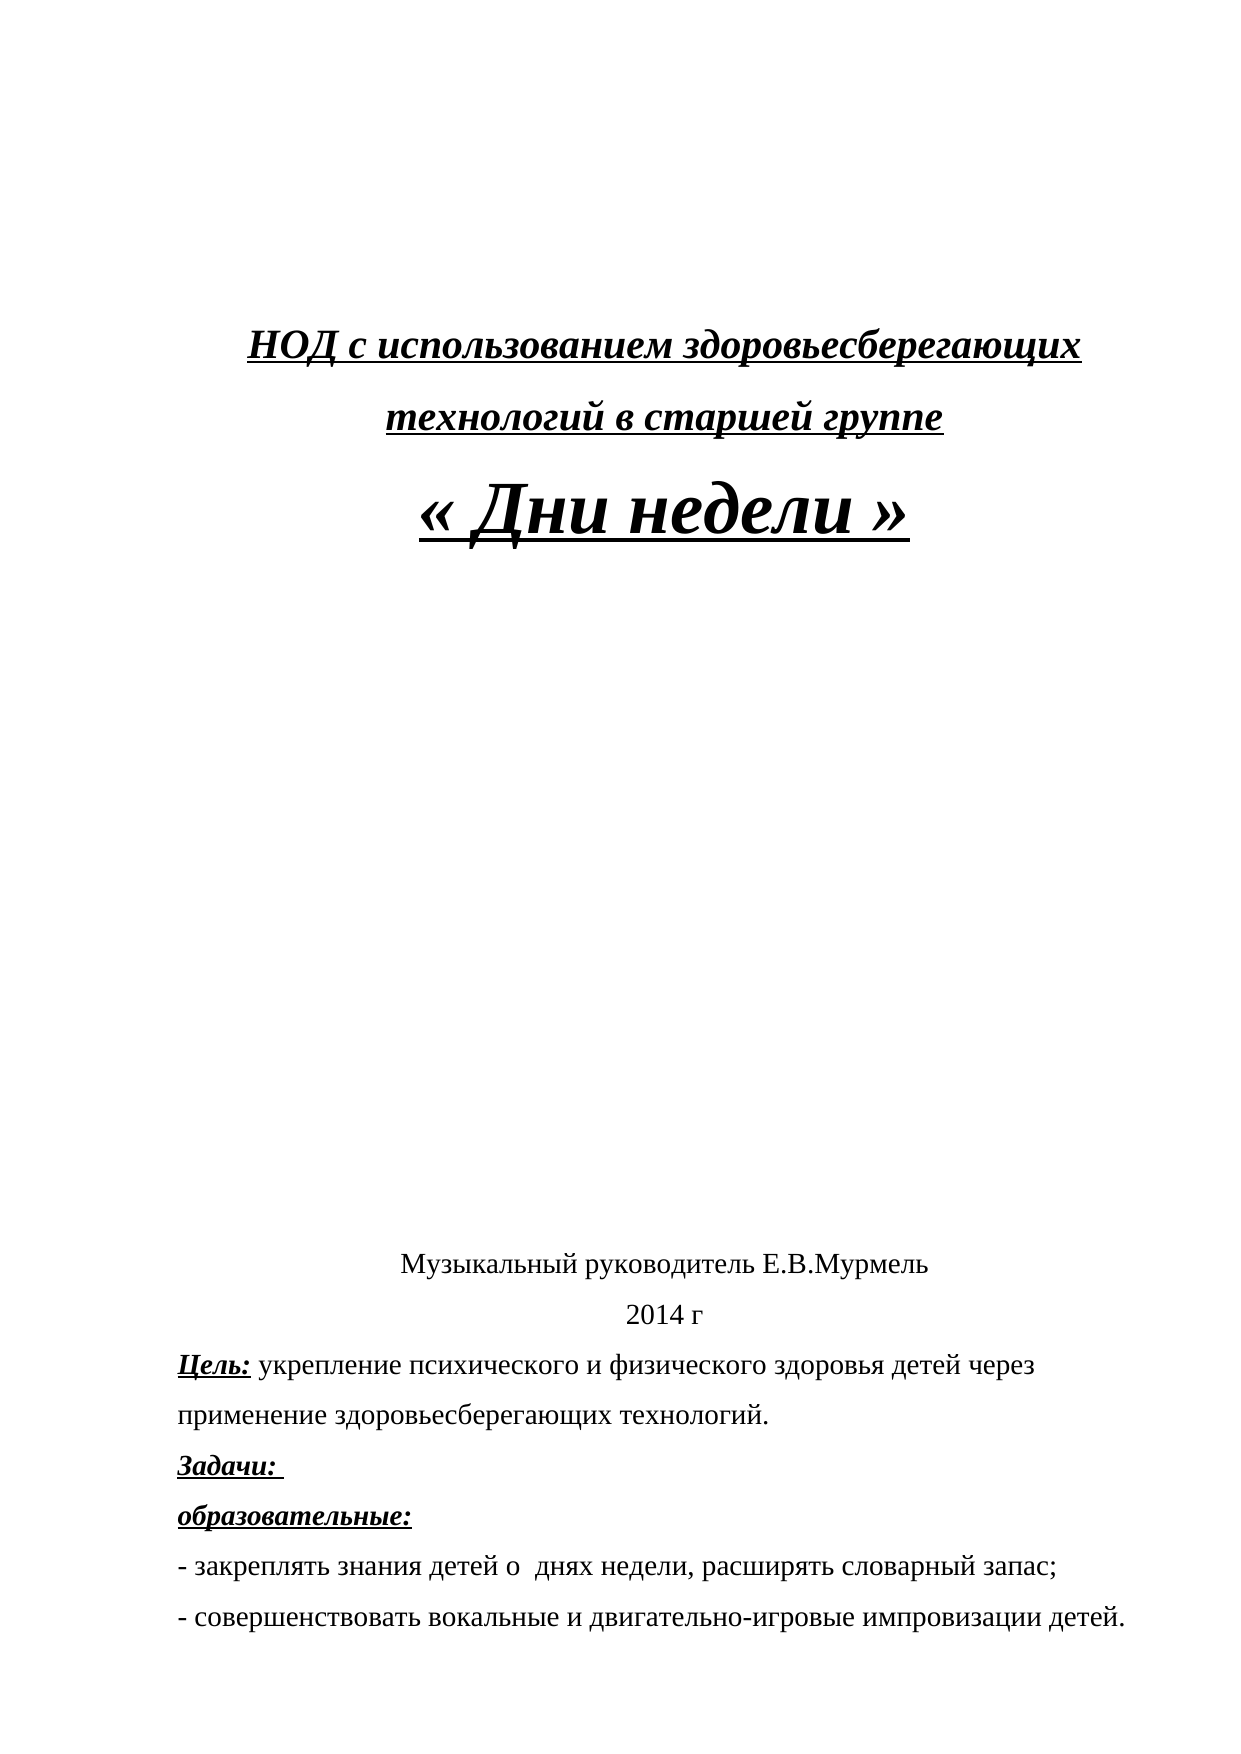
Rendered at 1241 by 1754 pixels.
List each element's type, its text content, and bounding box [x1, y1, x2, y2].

text НОД с использованием здоровьесберегающих технологий в старшей группе [177, 319, 1152, 439]
text Музыкальный руководитель Е.В.Мурмель [177, 1247, 1152, 1280]
text Цель: укрепление психического и физического здоровья детей через применение здоровьесберегающих технологий. [177, 1347, 1152, 1431]
text Задачи: [177, 1448, 1152, 1481]
text образовательные: [177, 1498, 1152, 1532]
text - совершенствовать вокальные и двигательно-игровые импровизации детей. [177, 1599, 1152, 1632]
text « Дни недели » [177, 463, 1152, 549]
text 2014 г [177, 1297, 1152, 1330]
text - закреплять знания детей о днях недели, расширять словарный запас; [177, 1548, 1152, 1582]
